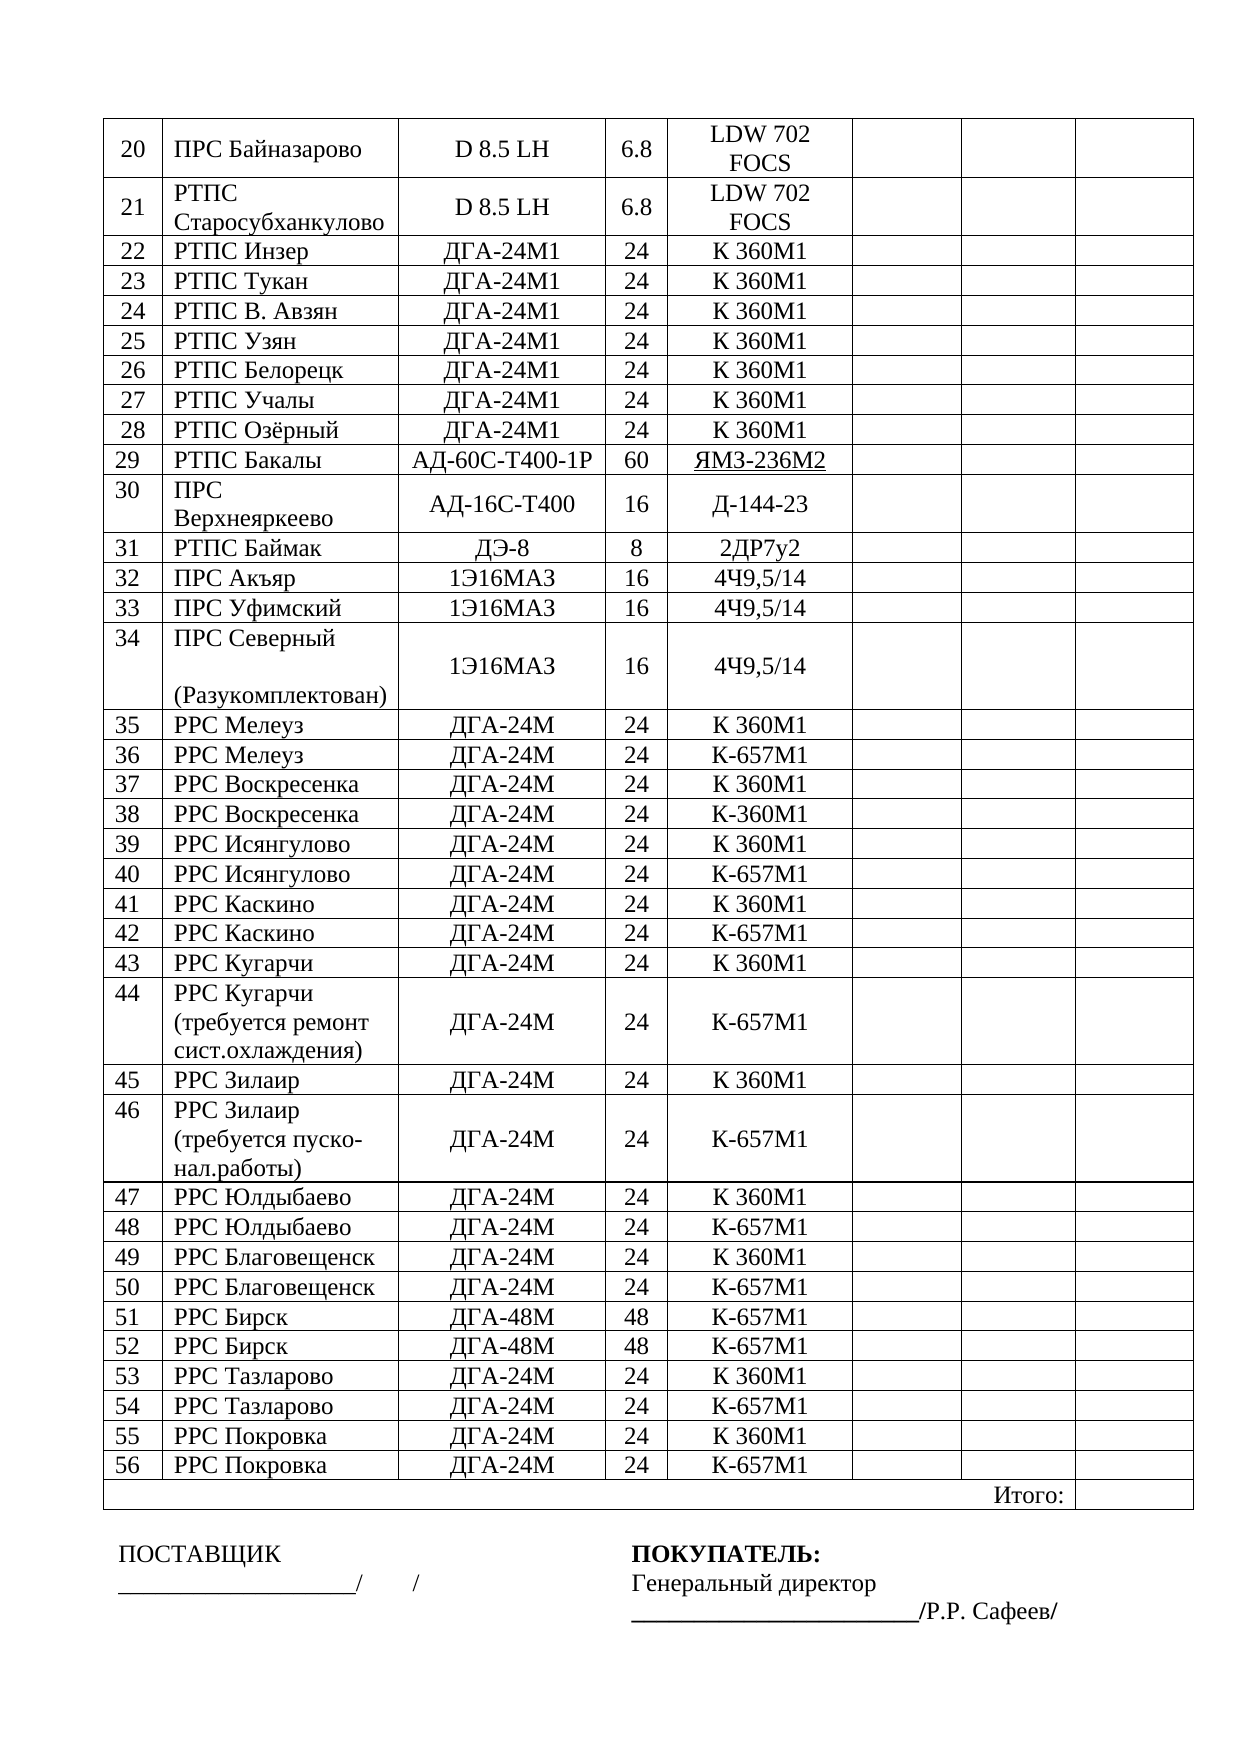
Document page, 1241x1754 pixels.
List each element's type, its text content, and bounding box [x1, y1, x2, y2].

table_cell 24 [606, 1391, 667, 1420]
table_cell [962, 710, 1075, 739]
table_cell [1076, 563, 1193, 592]
table_cell РРС Кугарчи [163, 948, 398, 977]
table_cell 16 [606, 563, 667, 592]
table_cell ДГА-48М [399, 1331, 605, 1360]
table_cell 48 [606, 1302, 667, 1330]
table_cell ДЭ-8 [399, 533, 605, 562]
table_cell [1076, 1391, 1193, 1420]
table_cell 1Э16МАЗ [399, 593, 605, 622]
table_cell К 360М1 [668, 266, 852, 295]
table_cell ДГА-48М [399, 1302, 605, 1330]
table_cell 29 [104, 445, 162, 474]
table_cell [962, 740, 1075, 768]
table_cell 38 [104, 799, 162, 828]
table_cell 30 [104, 475, 162, 532]
table_cell РРС Юлдыбаево [163, 1212, 398, 1241]
table_cell [853, 593, 961, 622]
table_cell [853, 770, 961, 798]
table_cell РТПС Озёрный [163, 415, 398, 444]
table_cell ДГА-24М [399, 1065, 605, 1094]
table_cell РРС Зилаир (требуется пуско-нал.работы) [163, 1095, 398, 1181]
table_cell LDW 702 FOCS [668, 119, 852, 177]
table_cell К-657М1 [668, 1095, 852, 1181]
table_cell [962, 623, 1075, 709]
table_cell ДГА-24М1 [399, 296, 605, 325]
table_cell [962, 475, 1075, 532]
table_cell [962, 356, 1075, 384]
table_cell 24 [606, 1242, 667, 1271]
table_cell 24 [606, 770, 667, 798]
table_cell К-657М1 [668, 1331, 852, 1360]
table_cell ДГА-24М [399, 889, 605, 917]
table_cell ДГА-24М1 [399, 326, 605, 354]
table_cell [1076, 533, 1193, 562]
table_cell [853, 1391, 961, 1420]
table_cell 1Э16МАЗ [399, 623, 605, 709]
table_cell [1076, 1242, 1193, 1271]
table_cell ДГА-24М [399, 740, 605, 768]
table_cell [1076, 475, 1193, 532]
table_cell 4Ч9,5/14 [668, 563, 852, 592]
table_cell [853, 1272, 961, 1301]
table_cell [962, 593, 1075, 622]
table_cell 16 [606, 475, 667, 532]
table_cell РТПС Учалы [163, 385, 398, 414]
table_cell [1076, 236, 1193, 265]
table_cell РРС Тазларово [163, 1361, 398, 1390]
table_cell [1076, 948, 1193, 977]
table_cell [853, 623, 961, 709]
table_cell D 8.5 LH [399, 178, 605, 235]
table_cell 36 [104, 740, 162, 768]
table_cell [853, 1361, 961, 1390]
table_cell 50 [104, 1272, 162, 1301]
table_cell [853, 948, 961, 977]
table_cell ПРС Байназарово [163, 119, 398, 177]
table_cell РРС Бирск [163, 1331, 398, 1360]
table_cell 33 [104, 593, 162, 622]
table_cell [853, 178, 961, 235]
table_cell [853, 1242, 961, 1271]
table_cell К 360М1 [668, 296, 852, 325]
table_cell LDW 702 FOCS [668, 178, 852, 235]
table_cell [1076, 740, 1193, 768]
table_cell [853, 563, 961, 592]
table_cell ДГА-24М1 [399, 415, 605, 444]
table_cell АД-16С-Т400 [399, 475, 605, 532]
table_cell 24 [606, 919, 667, 947]
table_cell 43 [104, 948, 162, 977]
table_cell [962, 1242, 1075, 1271]
table_cell ДГА-24М [399, 978, 605, 1064]
table_cell 47 [104, 1183, 162, 1211]
table_cell 41 [104, 889, 162, 917]
table_cell 24 [606, 829, 667, 858]
table_cell [853, 799, 961, 828]
table_cell К-657М1 [668, 1391, 852, 1420]
table_cell [962, 799, 1075, 828]
table_cell РРС Воскресенка [163, 799, 398, 828]
table_cell [1076, 1065, 1193, 1094]
table_cell [962, 1272, 1075, 1301]
table_cell 16 [606, 623, 667, 709]
table_cell ПРС Уфимский [163, 593, 398, 622]
table_cell 56 [104, 1451, 162, 1479]
table_cell РРС Покровка [163, 1421, 398, 1449]
table_cell РРС Исянгулово [163, 859, 398, 888]
table_cell Итого: [104, 1480, 1075, 1509]
table_cell К-657М1 [668, 1272, 852, 1301]
table_cell 51 [104, 1302, 162, 1330]
table_cell К-360М1 [668, 799, 852, 828]
table_cell 24 [606, 1451, 667, 1479]
table_cell РРС Мелеуз [163, 710, 398, 739]
table_cell ДГА-24М1 [399, 356, 605, 384]
table_cell ДГА-24М [399, 799, 605, 828]
table_cell РРС Благовещенск [163, 1242, 398, 1271]
table_cell [962, 296, 1075, 325]
table_cell РРС Кугарчи (требуется ремонт сист.охлаждения) [163, 978, 398, 1064]
table_cell [853, 533, 961, 562]
table_cell 55 [104, 1421, 162, 1449]
table_cell 23 [104, 266, 162, 295]
table_cell 32 [104, 563, 162, 592]
table_cell К 360М1 [668, 1242, 852, 1271]
table_cell К 360М1 [668, 236, 852, 265]
table_header ПОКУПАТЕЛЬ: Генеральный директор _______________________/Р.Р. Сафеев/ [620, 1510, 1133, 1625]
table_cell 2ДР7у2 [668, 533, 852, 562]
table_cell [1076, 623, 1193, 709]
table_cell 53 [104, 1361, 162, 1390]
table_cell [962, 415, 1075, 444]
table_cell ДГА-24М [399, 859, 605, 888]
table_cell РРС Исянгулово [163, 829, 398, 858]
table_cell 31 [104, 533, 162, 562]
table_cell 24 [606, 1095, 667, 1181]
table_cell 24 [606, 266, 667, 295]
table_cell ПРС Северный (Разукомплектован) [163, 623, 398, 709]
table_cell РРС Воскресенка [163, 770, 398, 798]
table_cell 34 [104, 623, 162, 709]
table_cell К-657М1 [668, 919, 852, 947]
table_cell РТПС Баймак [163, 533, 398, 562]
table_cell [962, 326, 1075, 354]
table_cell D 8.5 LH [399, 119, 605, 177]
table_cell [1076, 829, 1193, 858]
table_cell [853, 1183, 961, 1211]
table_cell [853, 919, 961, 947]
table_cell [853, 1212, 961, 1241]
table_cell [1076, 859, 1193, 888]
table_cell [1076, 1480, 1193, 1509]
table_cell 44 [104, 978, 162, 1064]
table_cell 6.8 [606, 178, 667, 235]
table_cell [1076, 889, 1193, 917]
table_cell 48 [104, 1212, 162, 1241]
table_cell К-657М1 [668, 740, 852, 768]
table_cell К 360М1 [668, 948, 852, 977]
table_cell К 360М1 [668, 770, 852, 798]
table_cell [1076, 1272, 1193, 1301]
table_cell [853, 829, 961, 858]
table_cell [853, 385, 961, 414]
table_cell [853, 1421, 961, 1449]
table_header ПОСТАВЩИК ___________________/ / [107, 1510, 620, 1625]
table_cell 60 [606, 445, 667, 474]
table_cell 4Ч9,5/14 [668, 593, 852, 622]
table_cell [962, 1331, 1075, 1360]
table_cell К 360М1 [668, 710, 852, 739]
table_cell [1076, 119, 1193, 177]
table_cell 24 [606, 326, 667, 354]
table_cell [1076, 266, 1193, 295]
table_cell 24 [606, 356, 667, 384]
table_cell ПРС Акъяр [163, 563, 398, 592]
table_cell 45 [104, 1065, 162, 1094]
table_cell [962, 1302, 1075, 1330]
table_cell ДГА-24М [399, 919, 605, 947]
table_cell 24 [606, 978, 667, 1064]
table_cell Д-144-23 [668, 475, 852, 532]
table_cell [962, 1183, 1075, 1211]
table_cell К 360М1 [668, 1361, 852, 1390]
table_cell 21 [104, 178, 162, 235]
table_cell 24 [606, 710, 667, 739]
table_cell РТПС Инзер [163, 236, 398, 265]
table_cell 24 [606, 889, 667, 917]
table_cell ДГА-24М [399, 1361, 605, 1390]
table_cell [1076, 1361, 1193, 1390]
table_cell 24 [606, 236, 667, 265]
table_cell ЯМЗ-236М2 [668, 445, 852, 474]
table_cell [962, 1095, 1075, 1181]
table_cell [1076, 326, 1193, 354]
table_cell [853, 1331, 961, 1360]
table_cell 22 [104, 236, 162, 265]
table_cell ДГА-24М [399, 710, 605, 739]
table_cell [962, 919, 1075, 947]
table_cell [962, 889, 1075, 917]
table_cell ДГА-24М [399, 1095, 605, 1181]
table_cell [1076, 178, 1193, 235]
table_cell [853, 1302, 961, 1330]
table_cell 24 [606, 385, 667, 414]
table_cell [962, 1451, 1075, 1479]
table_cell К 360М1 [668, 1065, 852, 1094]
table_cell [962, 445, 1075, 474]
table_cell [1076, 445, 1193, 474]
table_cell РРС Зилаир [163, 1065, 398, 1094]
table_cell [962, 236, 1075, 265]
table_cell [1076, 978, 1193, 1064]
table_cell 24 [606, 1183, 667, 1211]
table_cell [1076, 593, 1193, 622]
table_cell 24 [606, 948, 667, 977]
table_cell К-657М1 [668, 1451, 852, 1479]
table_cell [962, 1212, 1075, 1241]
table_cell ДГА-24М [399, 1242, 605, 1271]
table_cell 6.8 [606, 119, 667, 177]
table_cell 24 [606, 296, 667, 325]
table_cell [962, 1421, 1075, 1449]
table_cell 24 [606, 859, 667, 888]
table_cell К 360М1 [668, 415, 852, 444]
table_cell РРС Каскино [163, 919, 398, 947]
table_cell [962, 948, 1075, 977]
table_cell ДГА-24М [399, 770, 605, 798]
table_cell [962, 1391, 1075, 1420]
table_cell [853, 859, 961, 888]
table_cell [962, 1361, 1075, 1390]
table_cell [853, 356, 961, 384]
table_cell [853, 1095, 961, 1181]
table_cell ДГА-24М [399, 1212, 605, 1241]
table_cell [962, 859, 1075, 888]
table_cell [853, 978, 961, 1064]
table_cell 8 [606, 533, 667, 562]
table_cell 16 [606, 593, 667, 622]
table_cell 24 [606, 1065, 667, 1094]
table_cell К 360М1 [668, 1183, 852, 1211]
table_cell К 360М1 [668, 1421, 852, 1449]
table_cell РРС Тазларово [163, 1391, 398, 1420]
table_cell 24 [606, 740, 667, 768]
table_cell [962, 385, 1075, 414]
table_cell ДГА-24М [399, 1451, 605, 1479]
table_cell [1076, 1212, 1193, 1241]
table_cell [962, 770, 1075, 798]
table_cell К-657М1 [668, 1212, 852, 1241]
table_cell [853, 710, 961, 739]
table_cell [853, 326, 961, 354]
table_cell ДГА-24М1 [399, 385, 605, 414]
table_cell 24 [606, 1212, 667, 1241]
table_cell [1076, 1331, 1193, 1360]
table_cell ДГА-24М [399, 1391, 605, 1420]
table_cell ДГА-24М1 [399, 266, 605, 295]
table_cell ДГА-24М [399, 948, 605, 977]
table_cell РРС Благовещенск [163, 1272, 398, 1301]
table_cell [962, 829, 1075, 858]
table_cell [1076, 385, 1193, 414]
table_cell К 360М1 [668, 889, 852, 917]
table_cell [1076, 296, 1193, 325]
table_cell 40 [104, 859, 162, 888]
table_cell [1076, 415, 1193, 444]
table_cell ДГА-24М [399, 829, 605, 858]
table_cell 26 [104, 356, 162, 384]
table_cell ПРС Верхнеяркеево [163, 475, 398, 532]
table_cell 28 [104, 415, 162, 444]
table_cell [1076, 1421, 1193, 1449]
table_cell [962, 563, 1075, 592]
table_cell [962, 266, 1075, 295]
table_cell [853, 1451, 961, 1479]
table_cell АД-60С-Т400-1Р [399, 445, 605, 474]
table_cell К 360М1 [668, 829, 852, 858]
table_cell [1076, 1451, 1193, 1479]
table_cell ДГА-24М [399, 1183, 605, 1211]
table_cell [853, 236, 961, 265]
table_cell [962, 178, 1075, 235]
table_cell [853, 119, 961, 177]
table_cell [962, 119, 1075, 177]
table_cell 46 [104, 1095, 162, 1181]
table_cell РТПС Белорецк [163, 356, 398, 384]
table_cell РТПС Узян [163, 326, 398, 354]
table_cell [1076, 770, 1193, 798]
table_cell 48 [606, 1331, 667, 1360]
table_cell 4Ч9,5/14 [668, 623, 852, 709]
table_cell [1076, 799, 1193, 828]
table_cell К-657М1 [668, 978, 852, 1064]
table_cell 39 [104, 829, 162, 858]
table_cell 42 [104, 919, 162, 947]
table_cell 24 [606, 1272, 667, 1301]
table_cell 49 [104, 1242, 162, 1271]
table_cell [853, 445, 961, 474]
table_cell К-657М1 [668, 859, 852, 888]
table_cell РТПС В. Авзян [163, 296, 398, 325]
table_cell 20 [104, 119, 162, 177]
table_cell [1076, 356, 1193, 384]
table_cell К 360М1 [668, 326, 852, 354]
table_cell 35 [104, 710, 162, 739]
table_cell [962, 1065, 1075, 1094]
table_cell [853, 415, 961, 444]
table_cell ДГА-24М1 [399, 236, 605, 265]
table_cell 37 [104, 770, 162, 798]
table_cell К 360М1 [668, 385, 852, 414]
table_cell [853, 266, 961, 295]
table_cell [853, 296, 961, 325]
table_cell К-657М1 [668, 1302, 852, 1330]
table_cell [853, 740, 961, 768]
table_cell [1076, 1183, 1193, 1211]
table_cell РТПС Тукан [163, 266, 398, 295]
table_cell [1076, 1302, 1193, 1330]
table_cell РРС Юлдыбаево [163, 1183, 398, 1211]
table_cell [853, 889, 961, 917]
table_cell 27 [104, 385, 162, 414]
table_cell К 360М1 [668, 356, 852, 384]
table_cell 24 [606, 1361, 667, 1390]
table_cell [962, 978, 1075, 1064]
table_cell РРС Покровка [163, 1451, 398, 1479]
table_cell [1076, 1095, 1193, 1181]
table_cell [853, 1065, 961, 1094]
table_cell 25 [104, 326, 162, 354]
table_cell 24 [606, 415, 667, 444]
table_cell 1Э16МАЗ [399, 563, 605, 592]
table_cell РТПС Бакалы [163, 445, 398, 474]
table_cell РРС Мелеуз [163, 740, 398, 768]
table_cell 54 [104, 1391, 162, 1420]
table_cell 24 [104, 296, 162, 325]
table_cell РРС Каскино [163, 889, 398, 917]
table_cell 24 [606, 1421, 667, 1449]
table_cell РРС Бирск [163, 1302, 398, 1330]
table_cell [962, 533, 1075, 562]
table_cell 52 [104, 1331, 162, 1360]
table_cell [853, 475, 961, 532]
table_cell [1076, 710, 1193, 739]
table_cell ДГА-24М [399, 1272, 605, 1301]
table_cell ДГА-24М [399, 1421, 605, 1449]
table_cell РТПС Старосубханкулово [163, 178, 398, 235]
table_cell [1076, 919, 1193, 947]
table_cell 24 [606, 799, 667, 828]
